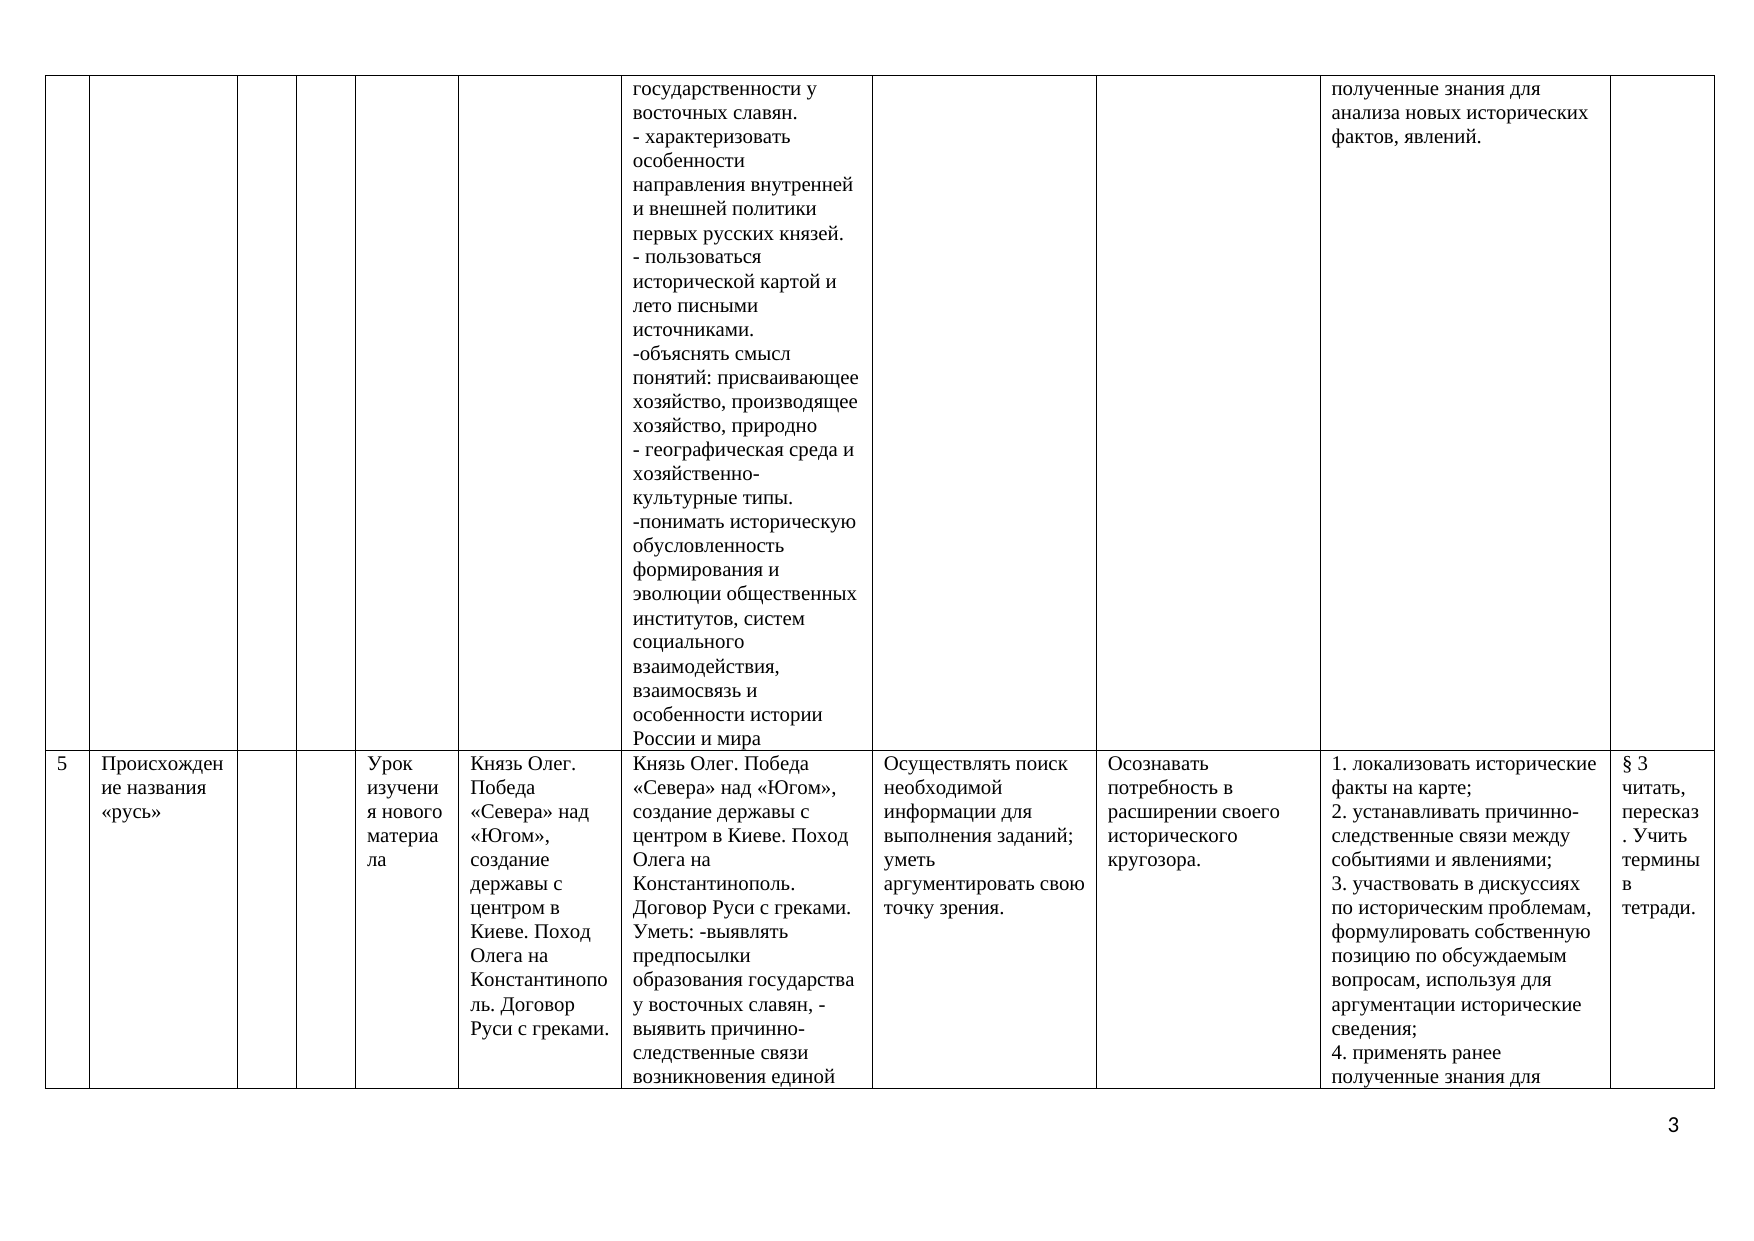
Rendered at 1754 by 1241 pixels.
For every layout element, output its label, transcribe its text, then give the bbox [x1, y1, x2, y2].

table_cell [238, 751, 296, 1088]
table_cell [1321, 76, 1610, 750]
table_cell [622, 76, 872, 750]
table_cell [297, 751, 355, 1088]
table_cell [873, 76, 1096, 750]
table_cell 4 [46, 76, 89, 750]
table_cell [873, 751, 1096, 1088]
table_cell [622, 751, 872, 1088]
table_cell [1321, 751, 1610, 1088]
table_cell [1097, 76, 1320, 750]
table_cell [90, 76, 237, 750]
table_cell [356, 751, 458, 1088]
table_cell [459, 751, 621, 1088]
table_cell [1611, 751, 1714, 1088]
table_cell 5 [46, 751, 89, 1088]
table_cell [90, 751, 237, 1088]
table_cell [1097, 751, 1320, 1088]
table_cell [297, 76, 355, 750]
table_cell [1611, 76, 1714, 750]
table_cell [356, 76, 458, 750]
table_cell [459, 76, 621, 750]
table_cell [238, 76, 296, 750]
